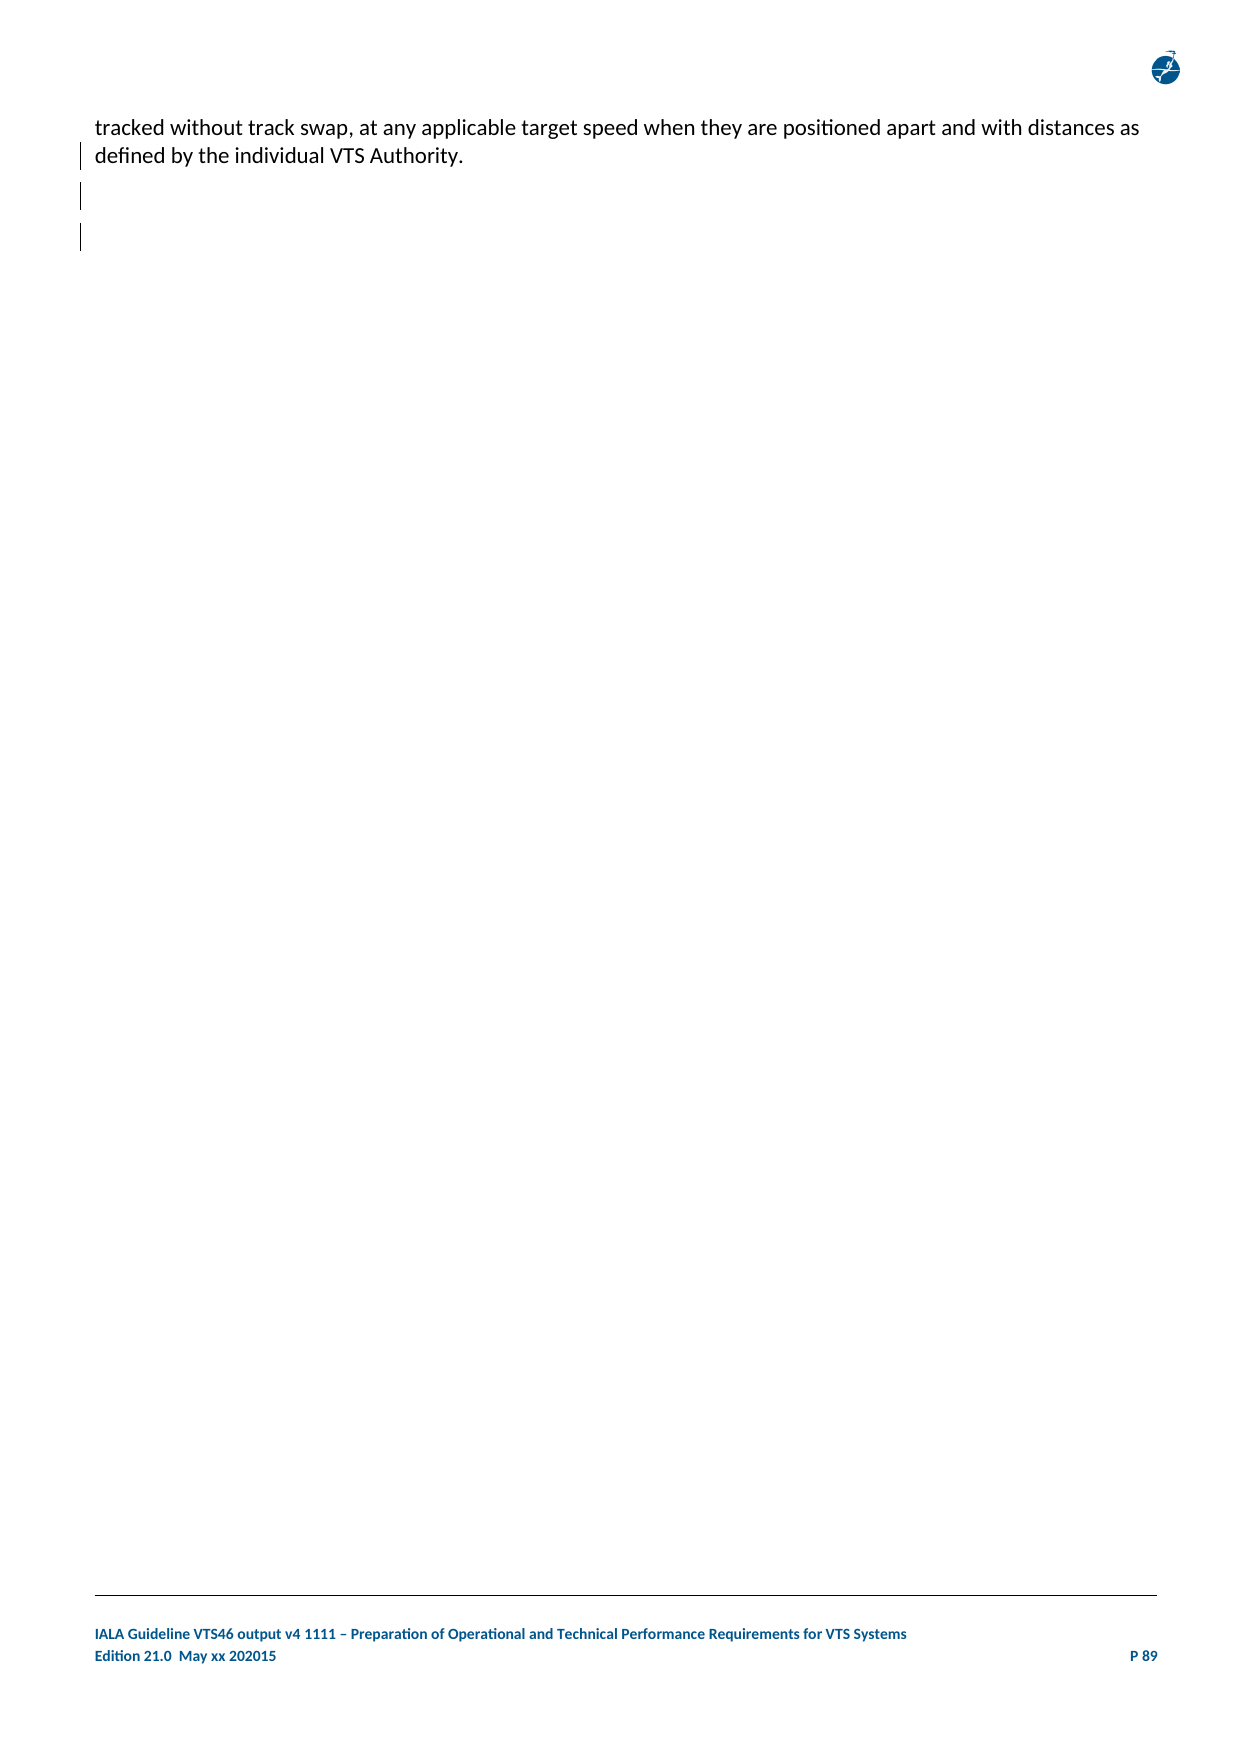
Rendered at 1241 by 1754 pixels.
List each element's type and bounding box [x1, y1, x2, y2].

picture [1120, 0, 1239, 119]
